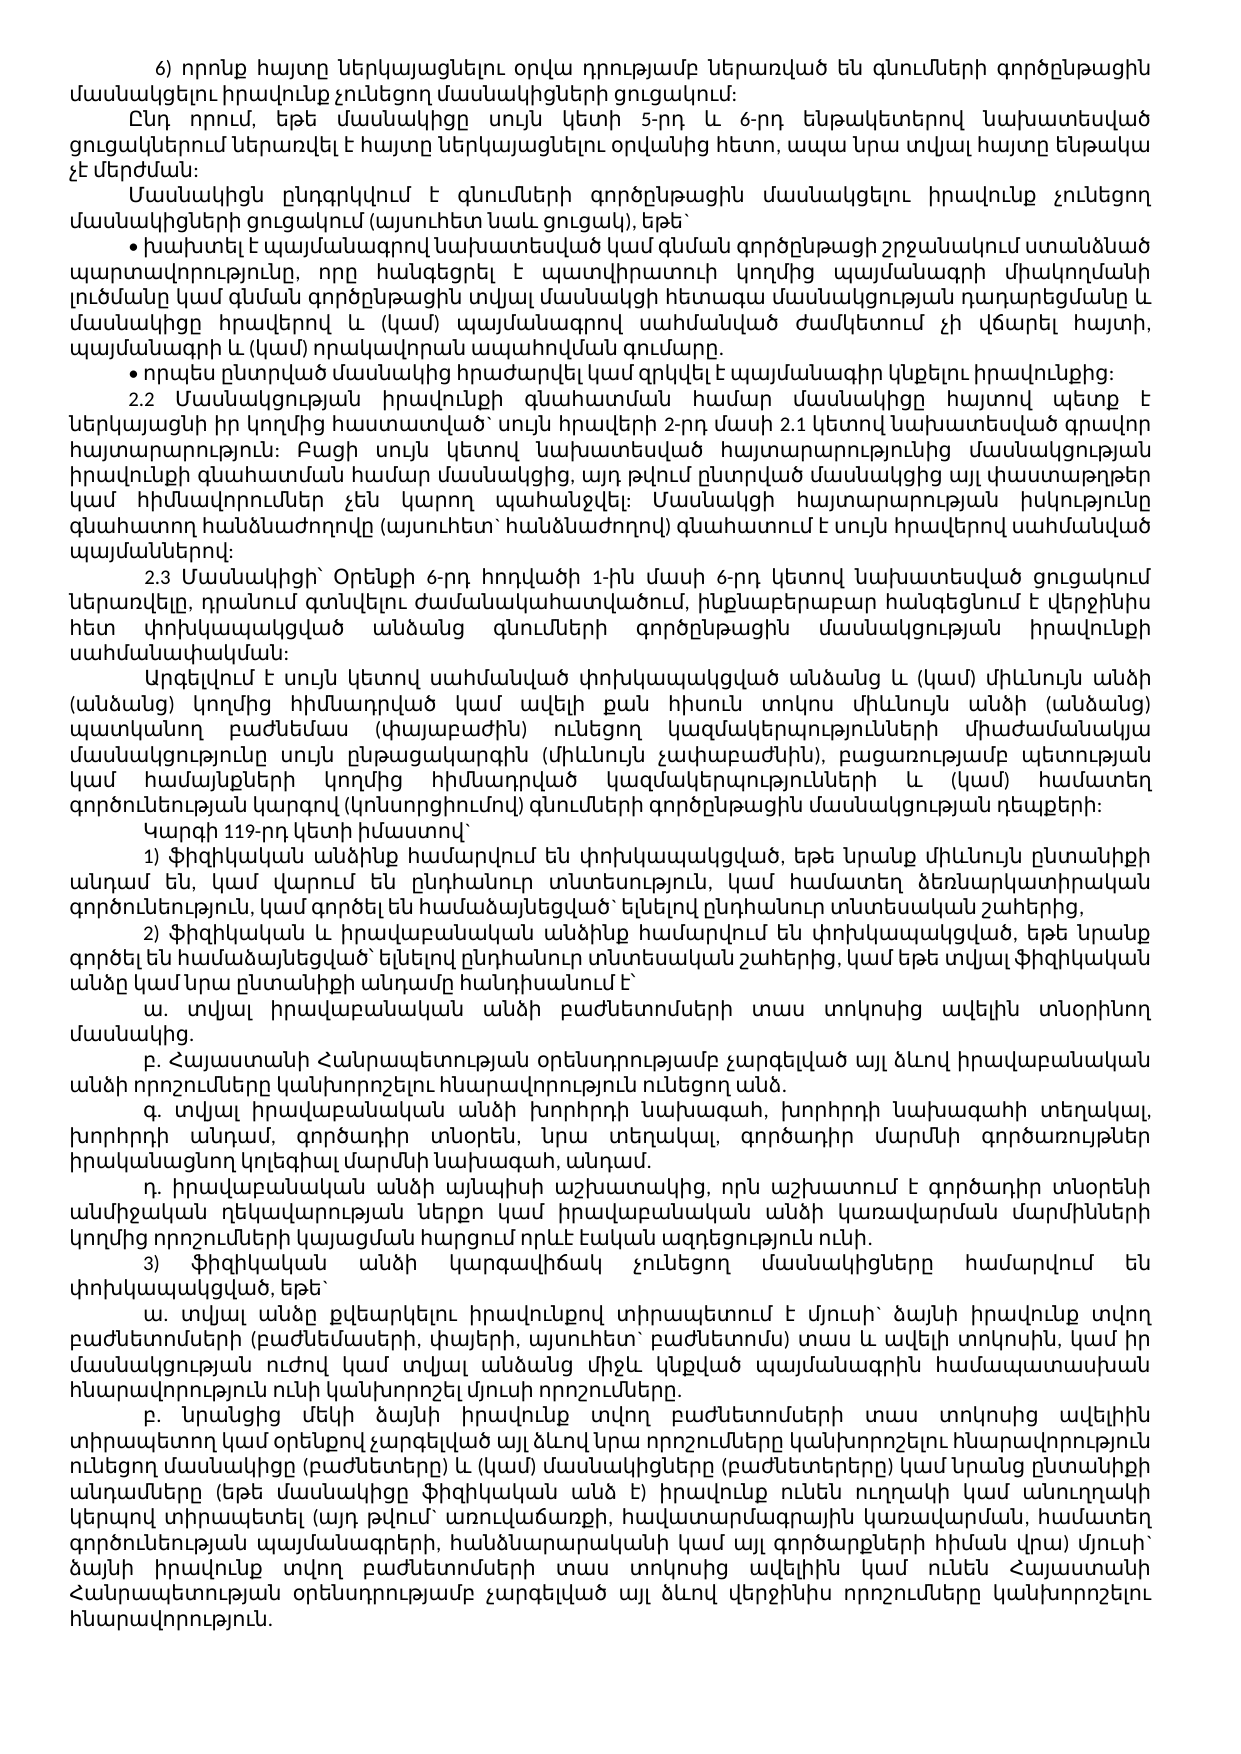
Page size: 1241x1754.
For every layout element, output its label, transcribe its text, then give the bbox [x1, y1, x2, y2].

text 6) որոնք հայտը ներկայացնելու օրվա դրությամբ ներառված են գնումների գործընթացին մասնակցելու իրավունք չունեցող մասնակիցների ցուցակում: [69, 56, 1152, 106]
text 3) ֆիզիկական անձի կարգավիճակ չունեցող մասնակիցները համարվում են փոխկապակցված, եթե` [69, 1250, 1152, 1301]
text Մասնակիցն ընդգրկվում է գնումների գործընթացին մասնակցելու իրավունք չունեցող մասնակիցների ցուցակում (այսուհետ նաև ցուցակ), եթե` [69, 183, 1152, 233]
text գ. տվյալ իրավաբանական անձի խորհրդի նախագահ, խորհրդի նախագահի տեղակալ, խորհրդի անդամ, գործադիր տնօրեն, նրա տեղակալ, գործադիր մարմնի գործառույթներ իրականացնող կոլեգիալ մարմնի նախագահ, անդամ. [69, 1098, 1152, 1174]
text • որպես ընտրված մասնակից հրաժարվել կամ զրկվել է պայմանագիր կնքելու իրավունքից: [69, 361, 1152, 386]
text բ. Հայաստանի Հանրապետության օրենսդրությամբ չարգելված այլ ձևով իրավաբանական անձի որոշումները կանխորոշելու հնարավորություն ունեցող անձ. [69, 1047, 1152, 1098]
text Կարգի 119-րդ կետի իմաստով` [69, 818, 1152, 843]
text 2.3 Մասնակիցի՝ Օրենքի 6-րդ հոդվածի 1-ին մասի 6-րդ կետով նախատեսված ցուցակում ներառվելը, դրանում գտնվելու ժամանակահատվածում, ինքնաբերաբար հանգեցնում է վերջինիս հետ փոխկապակցված անձանց գնումների գործընթացին մասնակցության իրավունքի սահմանափակման: [69, 564, 1152, 666]
text 2) ֆիզիկական և իրավաբանական անձինք համարվում են փոխկապակցված, եթե նրանք գործել են համաձայնեցված՝ ելնելով ընդհանուր տնտեսական շահերից, կամ եթե տվյալ ֆիզիկական անձը կամ նրա ընտանիքի անդամը հանդիսանում է՝ [69, 920, 1152, 996]
text ա. տվյալ անձը քվեարկելու իրավունքով տիրապետում է մյուսի` ձայնի իրավունք տվող բաժնետոմսերի (բաժնեմասերի, փայերի, այսուհետ` բաժնետոմս) տաս և ավելի տոկոսին, կամ իր մասնակցության ուժով կամ տվյալ անձանց միջև կնքված պայմանագրին համապատասխան հնարավորություն ունի կանխորոշել մյուսի որոշումները. [69, 1301, 1152, 1403]
text Ընդ որում, եթե մասնակիցը սույն կետի 5-րդ և 6-րդ ենթակետերով նախատեսված ցուցակներում ներառվել է հայտը ներկայացնելու օրվանից հետո, ապա նրա տվյալ հայտը ենթակա չէ մերժման: [69, 106, 1152, 183]
text դ. իրավաբանական անձի այնպիսի աշխատակից, որն աշխատում է գործադիր տնօրենի անմիջական ղեկավարության ներքո կամ իրավաբանական անձի կառավարման մարմինների կողմից որոշումների կայացման հարցում որևէ էական ազդեցություն ունի. [69, 1174, 1152, 1250]
text բ. նրանցից մեկի ձայնի իրավունք տվող բաժնետոմսերի տաս տոկոսից ավելիին տիրապետող կամ օրենքով չարգելված այլ ձևով նրա որոշումները կանխորոշելու հնարավորություն ունեցող մասնակիցը (բաժնետերը) և (կամ) մասնակիցները (բաժնետերերը) կամ նրանց ընտանիքի անդամները (եթե մասնակիցը ֆիզիկական անձ է) իրավունք ունեն ուղղակի կամ անուղղակի կերպով տիրապետել (այդ թվում` առուվաճառքի, հավատարմագրային կառավարման, համատեղ գործունեության պայմանագրերի, հանձնարարականի կամ այլ գործարքների հիման վրա) մյուսի` ձայնի իրավունք տվող բաժնետոմսերի տաս տոկոսից ավելիին կամ ունեն Հայաստանի Հանրապետության օրենսդրությամբ չարգելված այլ ձևով վերջինիս որոշումները կանխորոշելու հնարավորություն. [69, 1403, 1152, 1631]
text 2.2 Մասնակցության իրավունքի գնահատման համար մասնակիցը հայտով պետք է ներկայացնի իր կողմից հաստատված` սույն հրավերի 2-րդ մասի 2.1 կետով նախատեսված գրավոր հայտարարություն: Բացի սույն կետով նախատեսված հայտարարությունից մասնակցության իրավունքի գնահատման համար մասնակցից, այդ թվում ընտրված մասնակցից այլ փաստաթղթեր կամ հիմնավորումներ չեն կարող պահանջվել: Մասնակցի հայտարարության իսկությունը գնահատող հանձնաժողովը (այսուհետ` հանձնաժողով) գնահատում է սույն հրավերով սահմանված պայմաններով: [69, 386, 1152, 564]
text ա. տվյալ իրավաբանական անձի բաժնետոմսերի տաս տոկոսից ավելին տնօրինող մասնակից. [69, 996, 1152, 1047]
text • խախտել է պայմանագրով նախատեսված կամ գնման գործընթացի շրջանակում ստանձնած պարտավորությունը, որը հանգեցրել է պատվիրատուի կողմից պայմանագրի միակողմանի լուծմանը կամ գնման գործընթացին տվյալ մասնակցի հետագա մասնակցության դադարեցմանը և մասնակիցը հրավերով և (կամ) պայմանագրով սահմանված ժամկետում չի վճարել հայտի, պայմանագրի և (կամ) որակավորան ապահովման գումարը. [69, 233, 1152, 361]
text 1) ֆիզիկական անձինք համարվում են փոխկապակցված, եթե նրանք միևնույն ընտանիքի անդամ են, կամ վարում են ընդհանուր տնտեսություն, կամ համատեղ ձեռնարկատիրական գործունեություն, կամ գործել են համաձայնեցված` ելնելով ընդհանուր տնտեսական շահերից, [69, 843, 1152, 920]
text Արգելվում է սույն կետով սահմանված փոխկապակցված անձանց և (կամ) միևնույն անձի (անձանց) կողմից հիմնադրված կամ ավելի քան հիսուն տոկոս միևնույն անձի (անձանց) պատկանող բաժնեմաս (փայաբաժին) ունեցող կազմակերպությունների միաժամանակյա մասնակցությունը սույն ընթացակարգին (միևնույն չափաբաժնին), բացառությամբ պետության կամ համայնքների կողմից հիմնադրված կազմակերպությունների և (կամ) համատեղ գործունեության կարգով (կոնսորցիումով) գնումների գործընթացին մասնակցության դեպքերի: [69, 666, 1152, 818]
